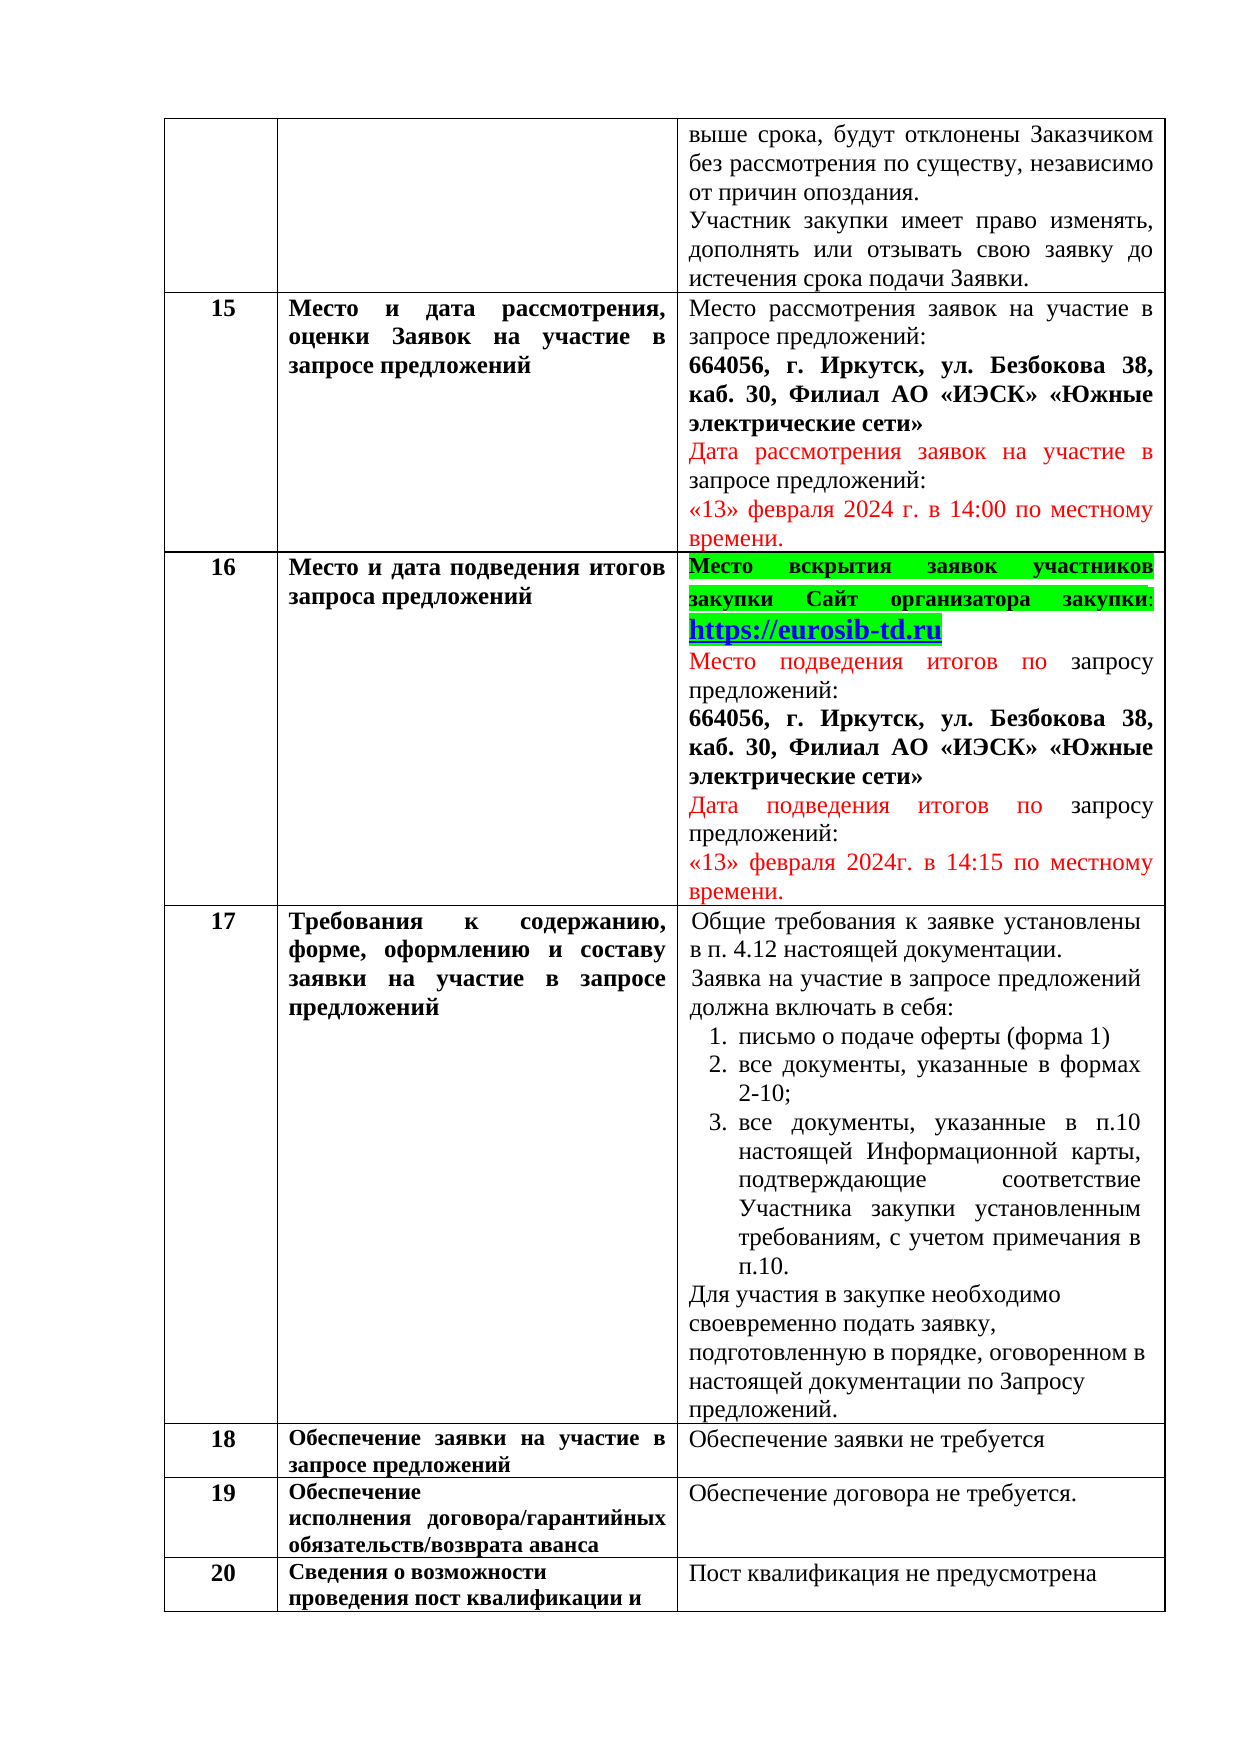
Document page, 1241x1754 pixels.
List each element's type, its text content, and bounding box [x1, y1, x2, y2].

table_cell 20 [165, 1558, 277, 1611]
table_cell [278, 119, 677, 292]
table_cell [278, 1558, 677, 1611]
table_cell 14 [165, 119, 277, 292]
table_cell Общие требования к заявке установлены в п. 4.12 настоящей документации. Заявка на участие в запросе предложений должна включать в себя: письмо о подаче оферты (форма 1) все документы, указанные в формах 2-10; все документы, указанные в п.10 настоящей Информационной карты, подтверждающие соответствие Участника закупки установленным требованиям, с учетом примечания в п.10. Для участия в закупке необходимо своевременно подать заявку, подготовленную в порядке, оговоренном в настоящей документации по Запросу предложений. [678, 906, 1164, 1423]
table_cell Обеспечение заявки не требуется [678, 1424, 1164, 1477]
table_cell 18 [165, 1424, 277, 1477]
table_cell Требования к содержанию, форме, оформлению и составу заявки на участие в запросе предложений [278, 906, 677, 1423]
table_cell 16 [165, 553, 277, 905]
table_cell Место и дата рассмотрения, оценки Заявок на участие в запросе предложений [278, 293, 677, 551]
table_cell Обеспечение договора не требуется. [678, 1478, 1164, 1557]
table_cell Место и дата подведения итогов запроса предложений [278, 553, 677, 905]
table_cell 19 [165, 1478, 277, 1557]
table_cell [678, 1558, 1164, 1611]
table_cell 15 [165, 293, 277, 551]
table_cell Обеспечение исполнения договора/гарантийных обязательств/возврата аванса [278, 1478, 677, 1557]
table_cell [678, 119, 1164, 292]
table_cell Обеспечение заявки на участие в запросе предложений [278, 1424, 677, 1477]
table_cell Место вскрытия заявок участников закупки Сайт организатора закупки: https://eurosib-td.ru Место подведения итогов по запросу предложений: 664056, г. Иркутск, ул. Безбокова 38, каб. 30, Филиал АО «ИЭСК» «Южные электрические сети» Дата подведения итогов по запросу предложений: «13» февраля 2024г. в 14:15 по местному времени. [678, 553, 1164, 905]
table_cell Место рассмотрения заявок на участие в запросе предложений: 664056, г. Иркутск, ул. Безбокова 38, каб. 30, Филиал АО «ИЭСК» «Южные электрические сети» Дата рассмотрения заявок на участие в запросе предложений: «13» февраля 2024 г. в 14:00 по местному времени. [678, 293, 1164, 551]
table_cell 17 [165, 906, 277, 1423]
